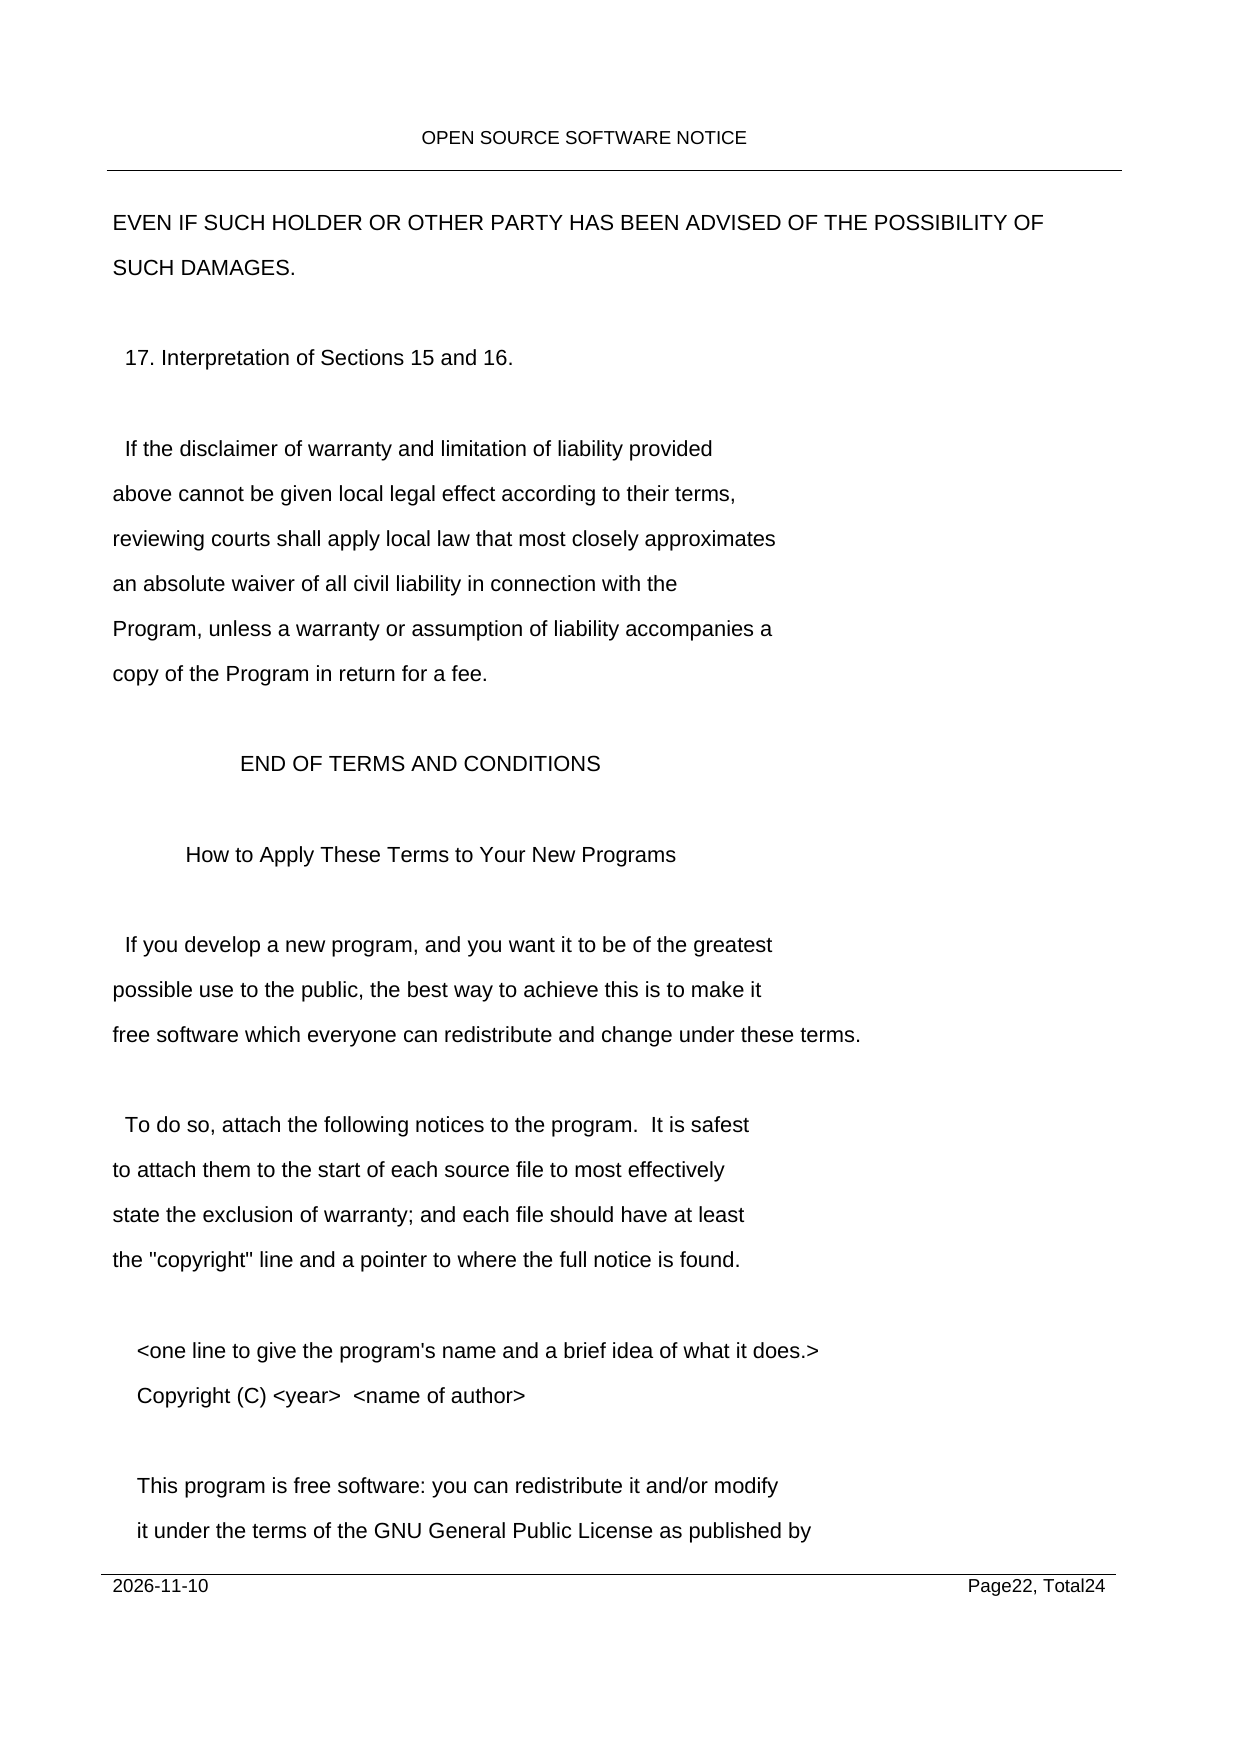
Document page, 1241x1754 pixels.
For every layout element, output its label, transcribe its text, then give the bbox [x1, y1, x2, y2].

text To do so, attach the following notices to the program. It is safest [112, 1108, 1128, 1141]
text state the exclusion of warranty; and each file should have at least [112, 1199, 1128, 1231]
text If you develop a new program, and you want it to be of the greatest [112, 928, 1128, 961]
text SUCH DAMAGES. [112, 251, 1128, 284]
text EVEN IF SUCH HOLDER OR OTHER PARTY HAS BEEN ADVISED OF THE POSSIBILITY OF [112, 206, 1128, 239]
text copy of the Program in return for a fee. [112, 657, 1128, 690]
text <one line to give the program's name and a brief idea of what it does.> [112, 1334, 1128, 1366]
text above cannot be given local legal effect according to their terms, [112, 477, 1128, 509]
text free software which everyone can redistribute and change under these terms. [112, 1018, 1128, 1051]
text Copyright (C) <year> <name of author> [112, 1379, 1128, 1412]
text reviewing courts shall apply local law that most closely approximates [112, 522, 1128, 554]
text END OF TERMS AND CONDITIONS [112, 748, 1128, 780]
text the "copyright" line and a pointer to where the full notice is found. [112, 1244, 1128, 1276]
text Program, unless a warranty or assumption of liability accompanies a [112, 612, 1128, 645]
text This program is free software: you can redistribute it and/or modify [112, 1469, 1128, 1502]
text How to Apply These Terms to Your New Programs [112, 838, 1128, 870]
text 17. Interpretation of Sections 15 and 16. [112, 342, 1128, 374]
text an absolute waiver of all civil liability in connection with the [112, 567, 1128, 600]
text to attach them to the start of each source file to most effectively [112, 1153, 1128, 1186]
text it under the terms of the GNU General Public License as published by [112, 1514, 1128, 1547]
text possible use to the public, the best way to achieve this is to make it [112, 973, 1128, 1006]
text If the disclaimer of warranty and limitation of liability provided [112, 432, 1128, 464]
